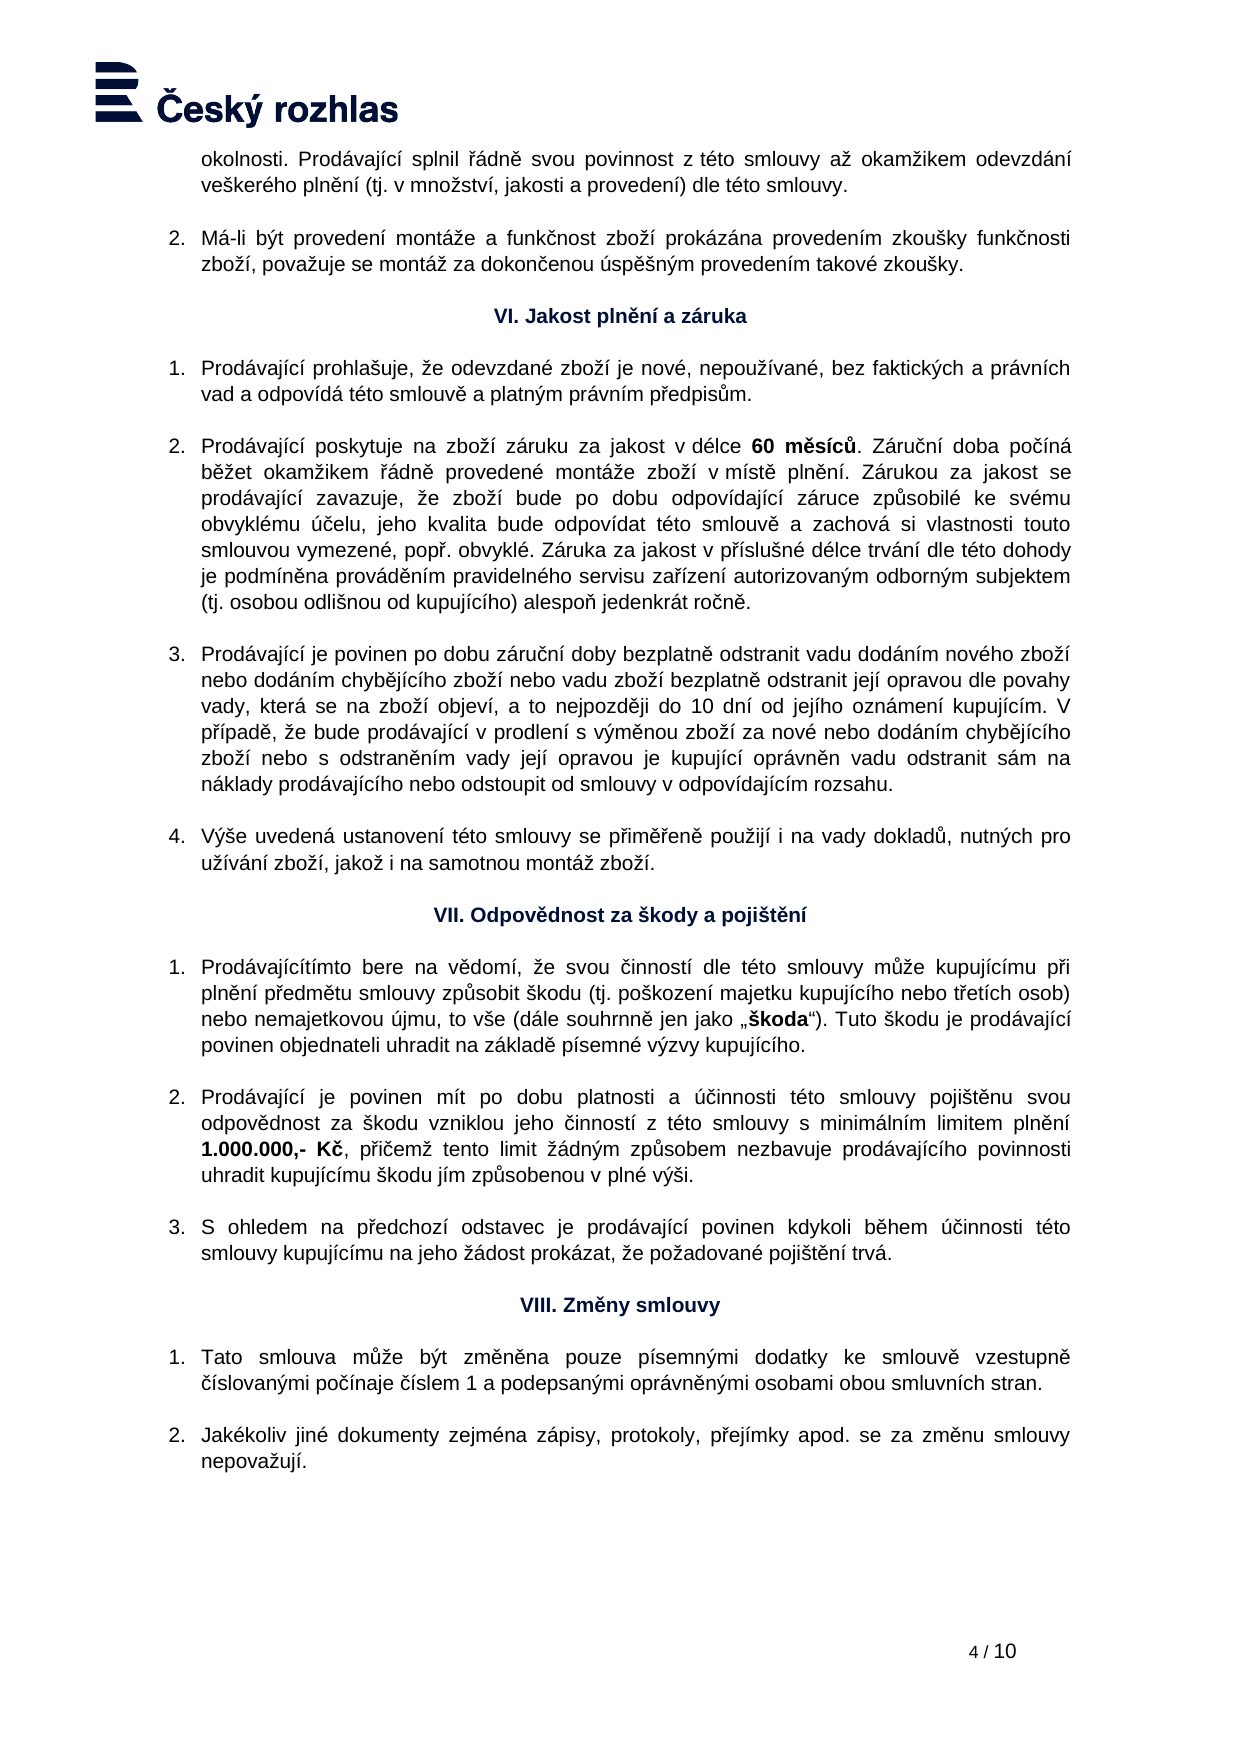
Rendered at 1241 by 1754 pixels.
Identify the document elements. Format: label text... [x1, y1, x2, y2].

list Prodávající je povinen mít po dobu platnosti a účinnosti této smlouvy pojištěnu svou odpovědnost za škodu vzniklou jeho činností z této smlouvy s minimálním limitem plnění 1.000.000,- Kč, přičemž tento limit žádným způsobem nezbavuje prodávajícího povinnosti uhradit kupujícímu škodu jím způsobenou v plné výši. [168, 1083, 1072, 1188]
list Jakékoliv jiné dokumenty zejména zápisy, protokoly, přejímky apod. se za změnu smlouvy nepovažují. [168, 1422, 1072, 1474]
picture [95, 62, 398, 128]
list Prodávající je povinen po dobu záruční doby bezplatně odstranit vadu dodáním nového zboží nebo dodáním chybějícího zboží nebo vadu zboží bezplatně odstranit její opravou dle povahy vady, která se na zboží objeví, a to nejpozději do 10 dní od jejího oznámení kupujícím. V případě, že bude prodávající v prodlení s výměnou zboží za nové nebo dodáním chybějícího zboží nebo s odstraněním vady její opravou je kupující oprávněn vadu odstranit sám na náklady prodávajícího nebo odstoupit od smlouvy v odpovídajícím rozsahu. [168, 641, 1072, 797]
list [168, 146, 1072, 198]
list S ohledem na předchozí odstavec je prodávající povinen kdykoli během účinnosti této smlouvy kupujícímu na jeho žádost prokázat, že požadované pojištění trvá. [168, 1214, 1072, 1266]
subtitle Změny smlouvy [168, 1292, 1072, 1318]
list Prodávající poskytuje na zboží záruku za jakost v délce 60 měsíců. Záruční doba počíná běžet okamžikem řádně provedené montáže zboží v místě plnění. Zárukou za jakost se prodávající zavazuje, že zboží bude po dobu odpovídající záruce způsobilé ke svému obvyklému účelu, jeho kvalita bude odpovídat této smlouvě a zachová si vlastnosti touto smlouvou vymezené, popř. obvyklé. Záruka za jakost v příslušné délce trvání dle této dohody je podmíněna prováděním pravidelného servisu zařízení autorizovaným odborným subjektem (tj. osobou odlišnou od kupujícího) alespoň jedenkrát ročně. [168, 432, 1072, 615]
subtitle Odpovědnost za škody a pojištění [168, 901, 1072, 927]
list Prodávajícítímto bere na vědomí, že svou činností dle této smlouvy může kupujícímu při plnění předmětu smlouvy způsobit škodu (tj. poškození majetku kupujícího nebo třetích osob) nebo nemajetkovou újmu, to vše (dále souhrnně jen jako „škoda“). Tuto škodu je prodávající povinen objednateli uhradit na základě písemné výzvy kupujícího. [168, 953, 1072, 1057]
list Tato smlouva může být změněna pouze písemnými dodatky ke smlouvě vzestupně číslovanými počínaje číslem 1 a podepsanými oprávněnými osobami obou smluvních stran. [168, 1344, 1072, 1396]
list Má-li být provedení montáže a funkčnost zboží prokázána provedením zkoušky funkčnosti zboží, považuje se montáž za dokončenou úspěšným provedením takové zkoušky. [168, 224, 1072, 276]
list Prodávající prohlašuje, že odevzdané zboží je nové, nepoužívané, bez faktických a právních vad a odpovídá této smlouvě a platným právním předpisům. [168, 354, 1072, 406]
list Výše uvedená ustanovení této smlouvy se přiměřeně použijí i na vady dokladů, nutných pro užívání zboží, jakož i na samotnou montáž zboží. [168, 823, 1072, 875]
subtitle Jakost plnění a záruka [168, 302, 1072, 328]
